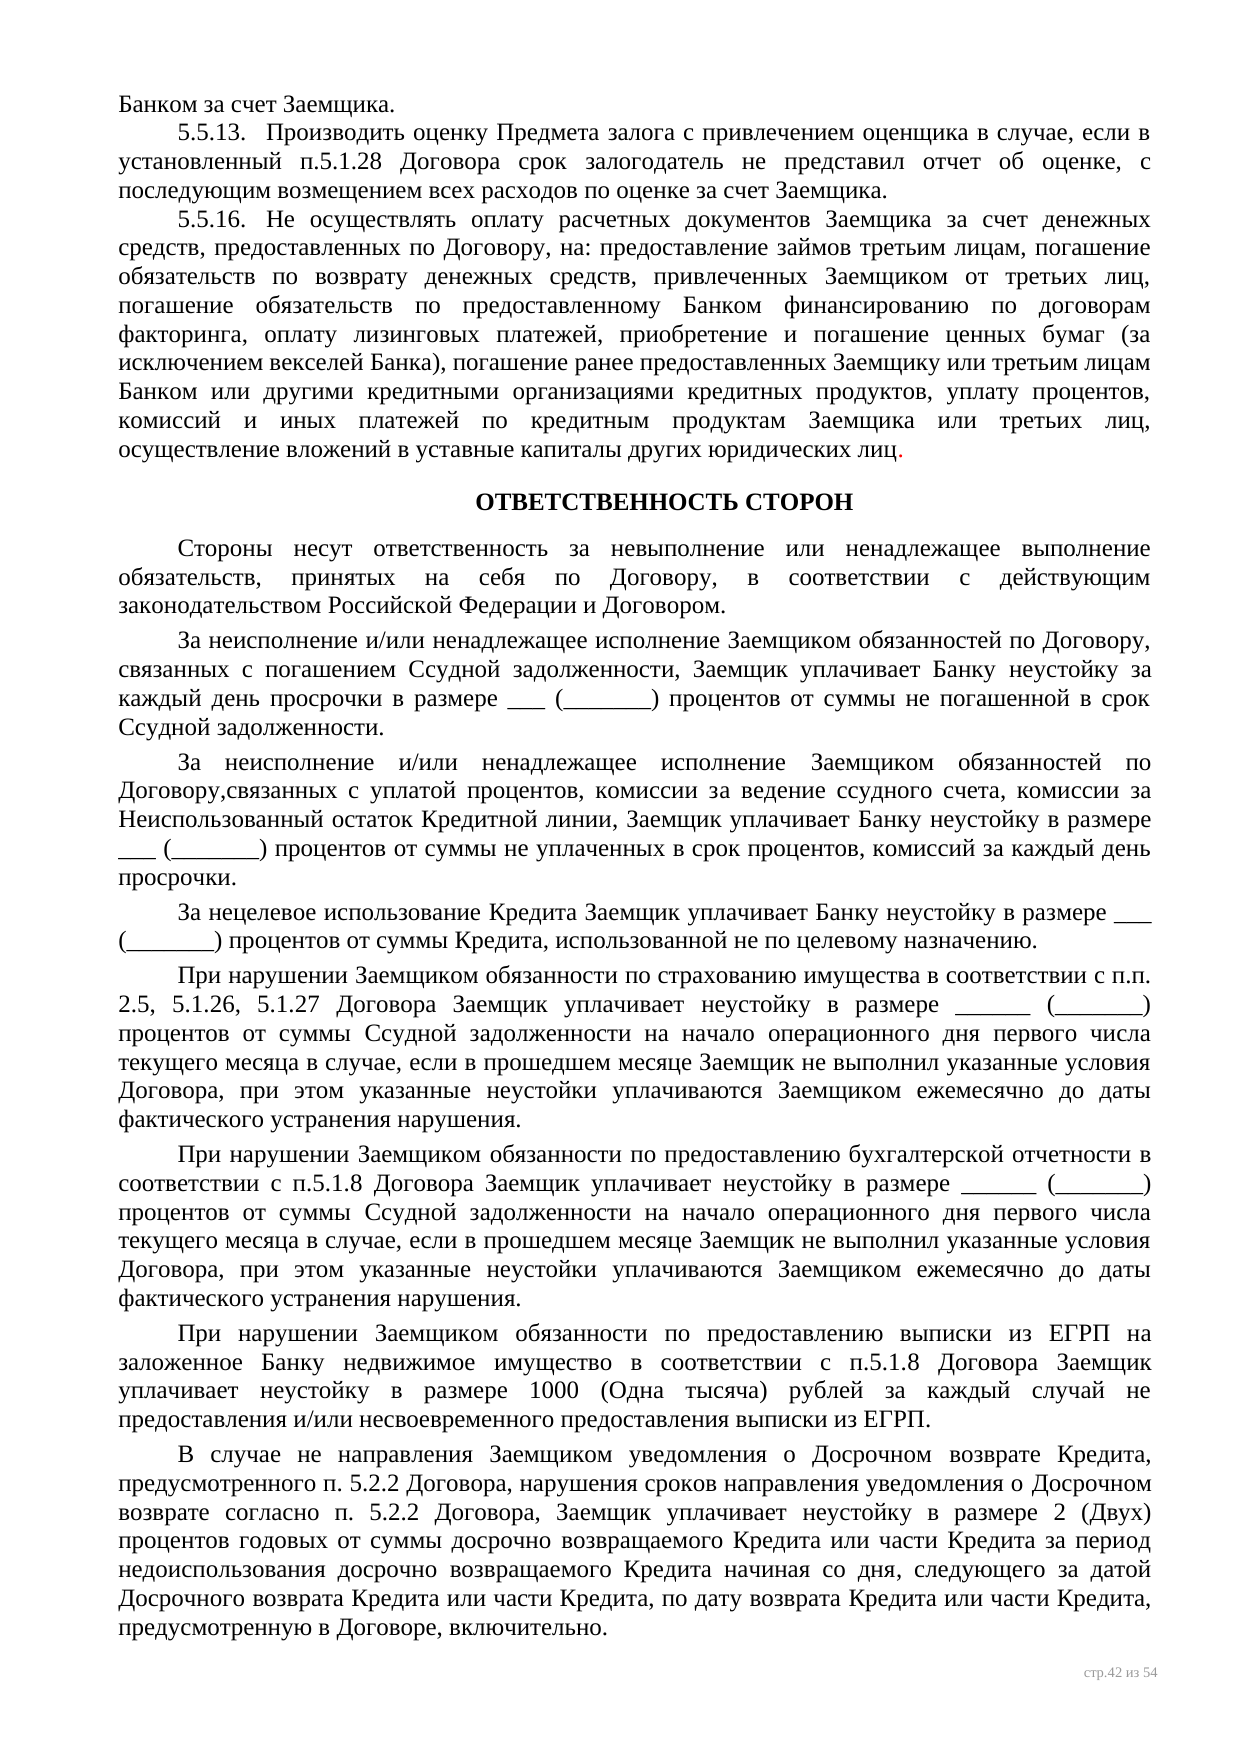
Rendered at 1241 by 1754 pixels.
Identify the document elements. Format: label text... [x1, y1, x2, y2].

list При нарушении Заемщиком обязанности по предоставлению выписки из ЕГРП на заложенное Банку недвижимое имущество в соответствии с п.5.1.8 Договора Заемщик уплачивает неустойку в размере 1000 (Одна тысяча) рублей за каждый случай не предоставления и/или несвоевременного предоставления выписки из ЕГРП. [118, 1318, 1152, 1433]
text ОТВЕТСТВЕННОСТЬ СТОРОН [118, 487, 1152, 516]
list За неисполнение и/или ненадлежащее исполнение Заемщиком обязанностей по Договору, связанных с погашением Ссудной задолженности, Заемщик уплачивает Банку неустойку за каждый день просрочки в размере ___ (_______) процентов от суммы не погашенной в срок Ссудной задолженности. [118, 625, 1152, 740]
text 5.5.13. Производить оценку Предмета залога с привлечением оценщика в случае, если в установленный п.5.1.28 Договора срок залогодатель не представил отчет об оценке, с последующим возмещением всех расходов по оценке за счет Заемщика. [118, 117, 1152, 204]
list В случае не направления Заемщиком уведомления о Досрочном возврате Кредита, предусмотренного п. 5.2.2 Договора, нарушения сроков направления уведомления о Досрочном возврате согласно п. 5.2.2 Договора, Заемщик уплачивает неустойку в размере 2 (Двух) процентов годовых от суммы досрочно возвращаемого Кредита или части Кредита за период недоиспользования досрочно возвращаемого Кредита начиная со дня, следующего за датой Досрочного возврата Кредита или части Кредита, по дату возврата Кредита или части Кредита, предусмотренную в Договоре, включительно. [118, 1439, 1152, 1640]
list За нецелевое использование Кредита Заемщик уплачивает Банку неустойку в размере ___ (_______) процентов от суммы Кредита, использованной не по целевому назначению. [118, 897, 1152, 954]
list Стороны несут ответственность за невыполнение или ненадлежащее выполнение обязательств, принятых на себя по Договору, в соответствии с действующим законодательством Российской Федерации и Договором. [118, 533, 1152, 619]
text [118, 89, 1152, 117]
list При нарушении Заемщиком обязанности по предоставлению бухгалтерской отчетности в соответствии с п.5.1.8 Договора Заемщик уплачивает неустойку в размере ______ (_______) процентов от суммы Ссудной задолженности на начало операционного дня первого числа текущего месяца в случае, если в прошедшем месяце Заемщик не выполнил указанные условия Договора, при этом указанные неустойки уплачиваются Заемщиком ежемесячно до даты фактического устранения нарушения. [118, 1139, 1152, 1312]
text 5.5.16. Не осуществлять оплату расчетных документов Заемщика за счет денежных средств, предоставленных по Договору, на: предоставление займов третьим лицам, погашение обязательств по возврату денежных средств, привлеченных Заемщиком от третьих лиц, погашение обязательств по предоставленному Банком финансированию по договорам факторинга, оплату лизинговых платежей, приобретение и погашение ценных бумаг (за исключением векселей Банка), погашение ранее предоставленных Заемщику или третьим лицам Банком или другими кредитными организациями кредитных продуктов, уплату процентов, комиссий и иных платежей по кредитным продуктам Заемщика или третьих лиц, осуществление вложений в уставные капиталы других юридических лиц. [118, 204, 1152, 462]
list За неисполнение и/или ненадлежащее исполнение Заемщиком обязанностей по Договору,связанных с уплатой процентов, комиссии за ведение ссудного счета, комиссии за Неиспользованный остаток Кредитной линии, Заемщик уплачивает Банку неустойку в размере ___ (_______) процентов от суммы не уплаченных в срок процентов, комиссий за каждый день просрочки. [118, 747, 1152, 890]
list При нарушении Заемщиком обязанности по страхованию имущества в соответствии с п.п. 2.5, 5.1.26, 5.1.27 Договора Заемщик уплачивает неустойку в размере ______ (_______) процентов от суммы Ссудной задолженности на начало операционного дня первого числа текущего месяца в случае, если в прошедшем месяце Заемщик не выполнил указанные условия Договора, при этом указанные неустойки уплачиваются Заемщиком ежемесячно до даты фактического устранения нарушения. [118, 960, 1152, 1133]
